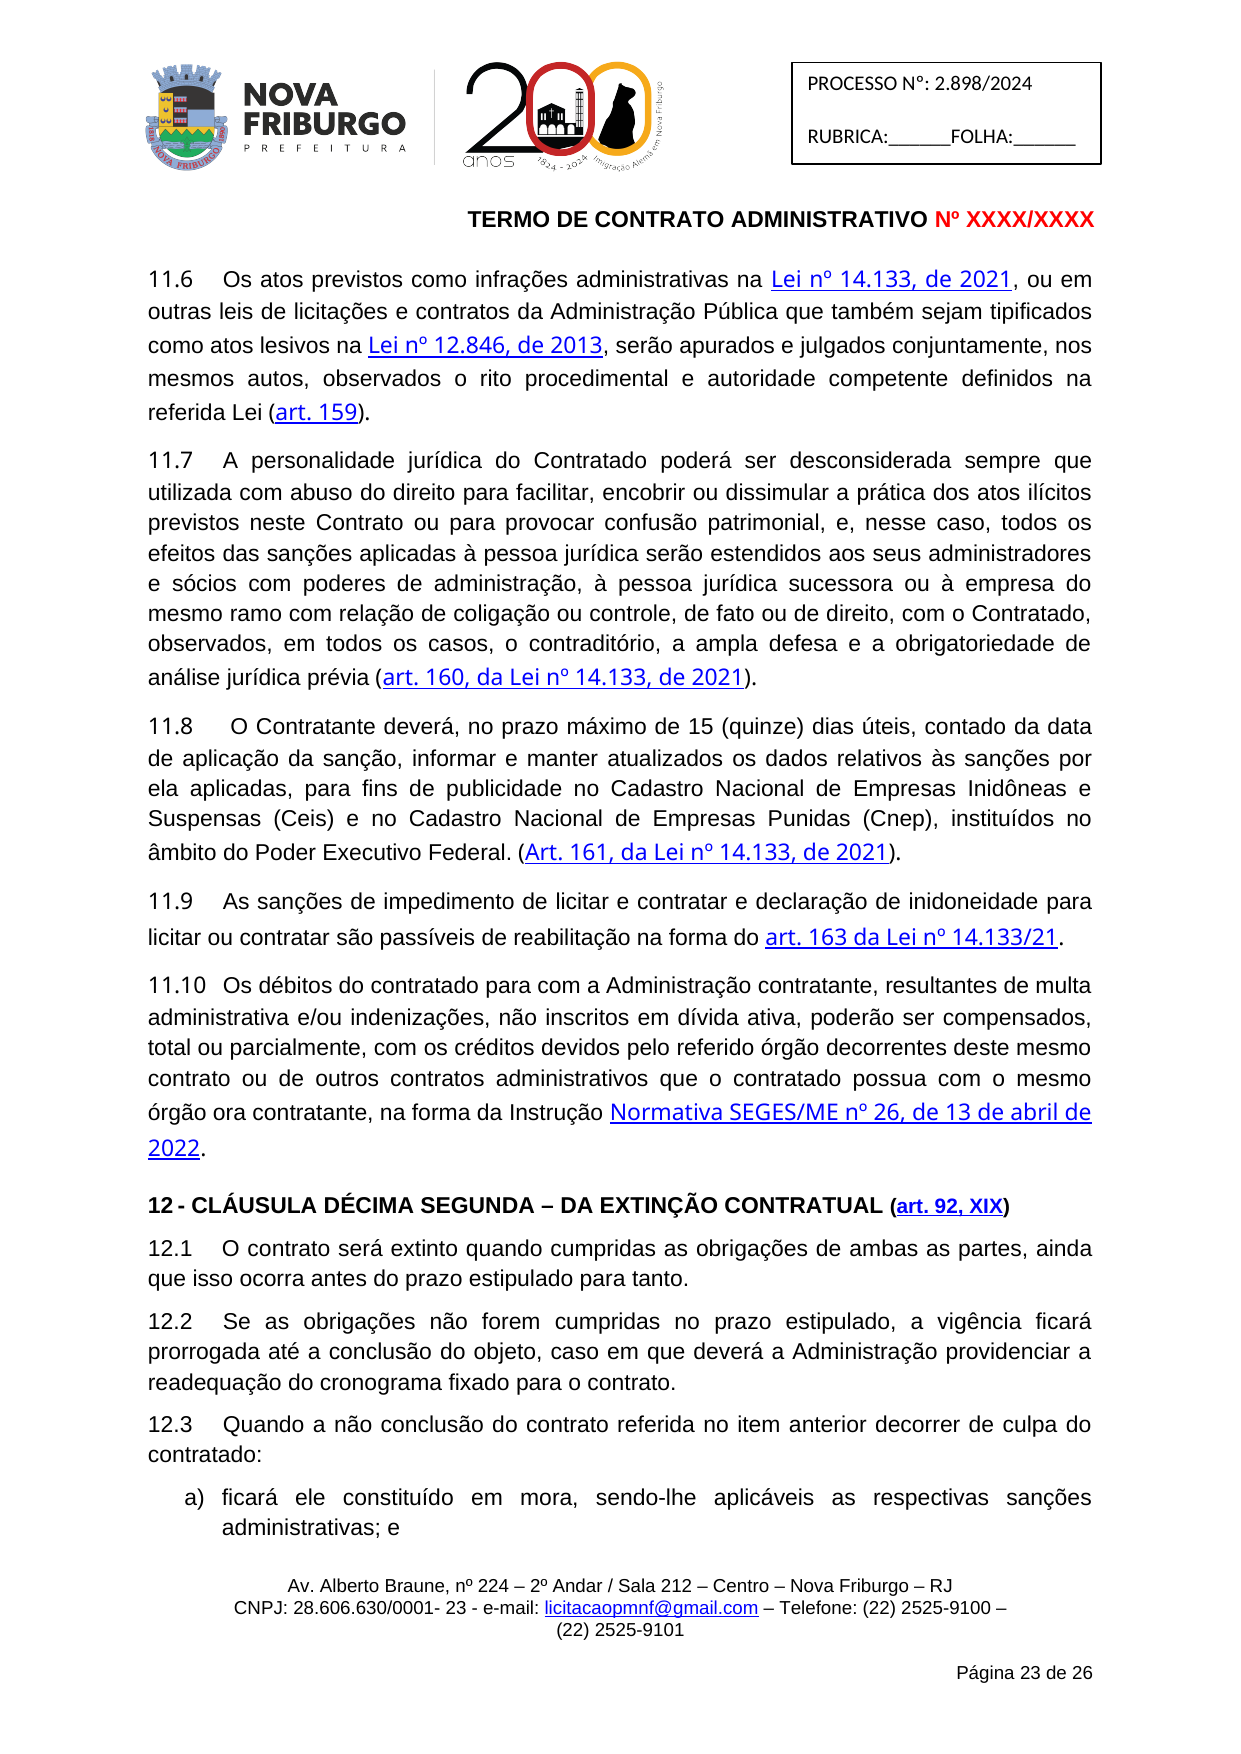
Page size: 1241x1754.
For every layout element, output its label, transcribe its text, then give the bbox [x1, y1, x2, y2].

list ficará ele constituído em mora, sendo-lhe aplicáveis as respectivas sanções administrativas; e [184, 1484, 1092, 1541]
list Se as obrigações não forem cumpridas no prazo estipulado, a vigência ficará prorrogada até a conclusão do objeto, caso em que deverá a Administração providenciar a readequação do cronograma fixado para o contrato. [148, 1308, 1092, 1395]
list - CLÁUSULA DÉCIMA SEGUNDA – DA EXTINÇÃO CONTRATUAL (art. 92, XIX) [148, 1192, 1092, 1219]
list Os atos previstos como infrações administrativas na Lei nº 14.133, de 2021, ou em outras leis de licitações e contratos da Administração Pública que também sejam tipificados como atos lesivos na Lei nº 12.846, de 2013, serão apurados e julgados conjuntamente, nos mesmos autos, observados o rito procedimental e autoridade competente definidos na referida Lei (art. 159). [148, 263, 1092, 427]
list A personalidade jurídica do Contratado poderá ser desconsiderada sempre que utilizada com abuso do direito para facilitar, encobrir ou dissimular a prática dos atos ilícitos previstos neste Contrato ou para provocar confusão patrimonial, e, nesse caso, todos os efeitos das sanções aplicadas à pessoa jurídica serão estendidos aos seus administradores e sócios com poderes de administração, à pessoa jurídica sucessora ou à empresa do mesmo ramo com relação de coligação ou controle, de fato ou de direito, com o Contratado, observados, em todos os casos, o contraditório, a ampla defesa e a obrigatoriedade de análise jurídica prévia (art. 160, da Lei nº 14.133, de 2021). [148, 444, 1092, 692]
list O contrato será extinto quando cumpridas as obrigações de ambas as partes, ainda que isso ocorra antes do prazo estipulado para tanto. [148, 1235, 1092, 1292]
list Quando a não conclusão do contrato referida no item anterior decorrer de culpa do contratado: [148, 1411, 1092, 1468]
list Os débitos do contratado para com a Administração contratante, resultantes de multa administrativa e/ou indenizações, não inscritos em dívida ativa, poderão ser compensados, total ou parcialmente, com os créditos devidos pelo referido órgão decorrentes deste mesmo contrato ou de outros contratos administrativos que o contratado possua com o mesmo órgão ora contratante, na forma da Instrução Normativa SEGES/ME nº 26, de 13 de abril de 2022. [148, 969, 1092, 1163]
list As sanções de impedimento de licitar e contratar e declaração de inidoneidade para licitar ou contratar são passíveis de reabilitação na forma do art. 163 da Lei nº 14.133/21. [148, 884, 1092, 952]
list O Contratante deverá, no prazo máximo de 15 (quinze) dias úteis, contado da data de aplicação da sanção, informar e manter atualizados os dados relativos às sanções por ela aplicadas, para fins de publicidade no Cadastro Nacional de Empresas Inidôneas e Suspensas (Ceis) e no Cadastro Nacional de Empresas Punidas (Cnep), instituídos no âmbito do Poder Executivo Federal. (Art. 161, da Lei nº 14.133, de 2021). [148, 709, 1092, 867]
picture [118, 29, 695, 200]
